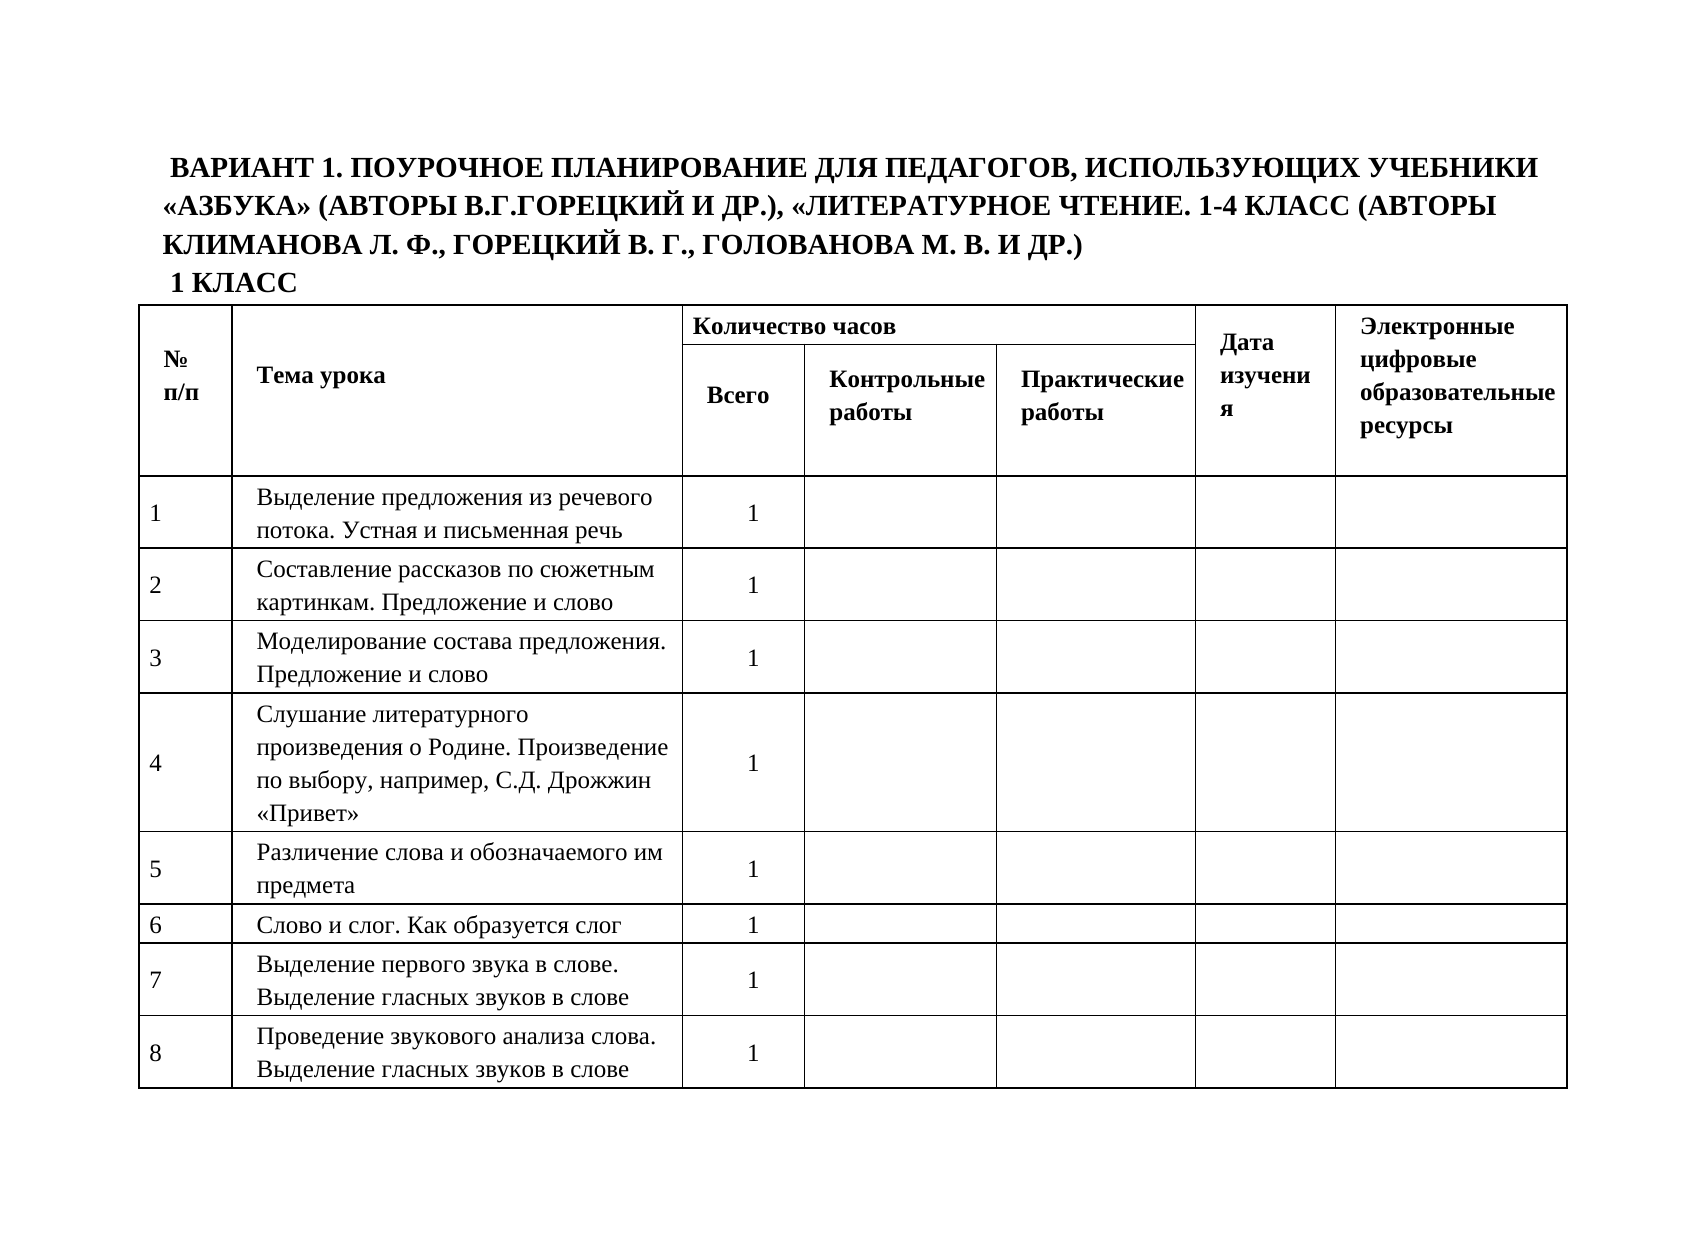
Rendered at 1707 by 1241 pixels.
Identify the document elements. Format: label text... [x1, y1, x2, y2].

table_cell [1336, 549, 1566, 620]
table_cell [1336, 621, 1566, 692]
table_cell Выделение первого звука в слове. Выделение гласных звуков в слове [233, 944, 682, 1015]
table_cell [805, 621, 996, 692]
table_cell 1 [683, 694, 804, 831]
table_cell [997, 694, 1195, 831]
table_cell [997, 944, 1195, 1015]
table_cell 1 [683, 549, 804, 620]
table_cell [997, 905, 1195, 942]
table_cell Составление рассказов по сюжетным картинкам. Предложение и слово [233, 549, 682, 620]
table_cell 1 [140, 477, 231, 547]
table_cell Практические работы [997, 345, 1195, 475]
table_cell [1336, 905, 1566, 942]
table_cell [1336, 1016, 1566, 1087]
table_cell [1336, 477, 1566, 547]
table_cell 2 [140, 549, 231, 620]
table_cell [1196, 1016, 1335, 1087]
table_cell 6 [140, 905, 231, 942]
table_cell 1 [683, 621, 804, 692]
table_cell [805, 1016, 996, 1087]
table_cell [805, 549, 996, 620]
table_cell Слушание литературного произведения о Родине. Произведение по выбору, например, С.Д. Дрожжин «Привет» [233, 694, 682, 831]
table_cell 5 [140, 832, 231, 903]
table_cell 7 [140, 944, 231, 1015]
table_cell [997, 477, 1195, 547]
table_cell Проведение звукового анализа слова. Выделение гласных звуков в слове [233, 1016, 682, 1087]
table_cell 1 [683, 832, 804, 903]
table_cell 4 [140, 694, 231, 831]
table_cell [1336, 832, 1566, 903]
table_cell [997, 549, 1195, 620]
text 1 КЛАСС [162, 266, 1557, 299]
table_cell 3 [140, 621, 231, 692]
table_cell [1196, 905, 1335, 942]
table_cell Моделирование состава предложения. Предложение и слово [233, 621, 682, 692]
table_cell 1 [683, 905, 804, 942]
table_cell Выделение предложения из речевого потока. Устная и письменная речь [233, 477, 682, 547]
table_cell [1336, 944, 1566, 1015]
table_cell [1336, 694, 1566, 831]
table_cell [1196, 477, 1335, 547]
table_cell Слово и слог. Как образуется слог [233, 905, 682, 942]
table_cell [805, 694, 996, 831]
table_cell [805, 477, 996, 547]
table_header Дата изучения [1196, 306, 1335, 475]
table_cell Всего [683, 345, 804, 475]
table_cell 1 [683, 477, 804, 547]
table_cell [1196, 694, 1335, 831]
table_header Электронные цифровые образовательные ресурсы [1336, 306, 1566, 475]
table_cell [805, 944, 996, 1015]
table_cell 1 [683, 1016, 804, 1087]
table_cell 8 [140, 1016, 231, 1087]
table_header Тема урока [233, 306, 682, 475]
table_cell [805, 832, 996, 903]
table_cell [997, 832, 1195, 903]
table_cell [1196, 621, 1335, 692]
table_cell [805, 905, 996, 942]
table_cell [1196, 944, 1335, 1015]
text ВАРИАНТ 1. ПОУРОЧНОЕ ПЛАНИРОВАНИЕ ДЛЯ ПЕДАГОГОВ, ИСПОЛЬЗУЮЩИХ УЧЕБНИКИ «АЗБУКА» (АВТОРЫ В.Г.ГОРЕЦКИЙ И ДР.), «ЛИТЕРАТУРНОЕ ЧТЕНИЕ. 1-4 КЛАСС (АВТОРЫ КЛИМАНОВА Л. Ф., ГОРЕЦКИЙ В. Г., ГОЛОВАНОВА М. В. И ДР.) [162, 150, 1557, 261]
table_cell Контрольные работы [805, 345, 996, 475]
table_cell [997, 1016, 1195, 1087]
table_cell [997, 621, 1195, 692]
table_cell Различение слова и обозначаемого им предмета [233, 832, 682, 903]
table_cell [1196, 832, 1335, 903]
table_cell [1196, 549, 1335, 620]
table_header № п/п [140, 306, 231, 475]
table_header Количество часов [683, 306, 1195, 343]
table_cell 1 [683, 944, 804, 1015]
